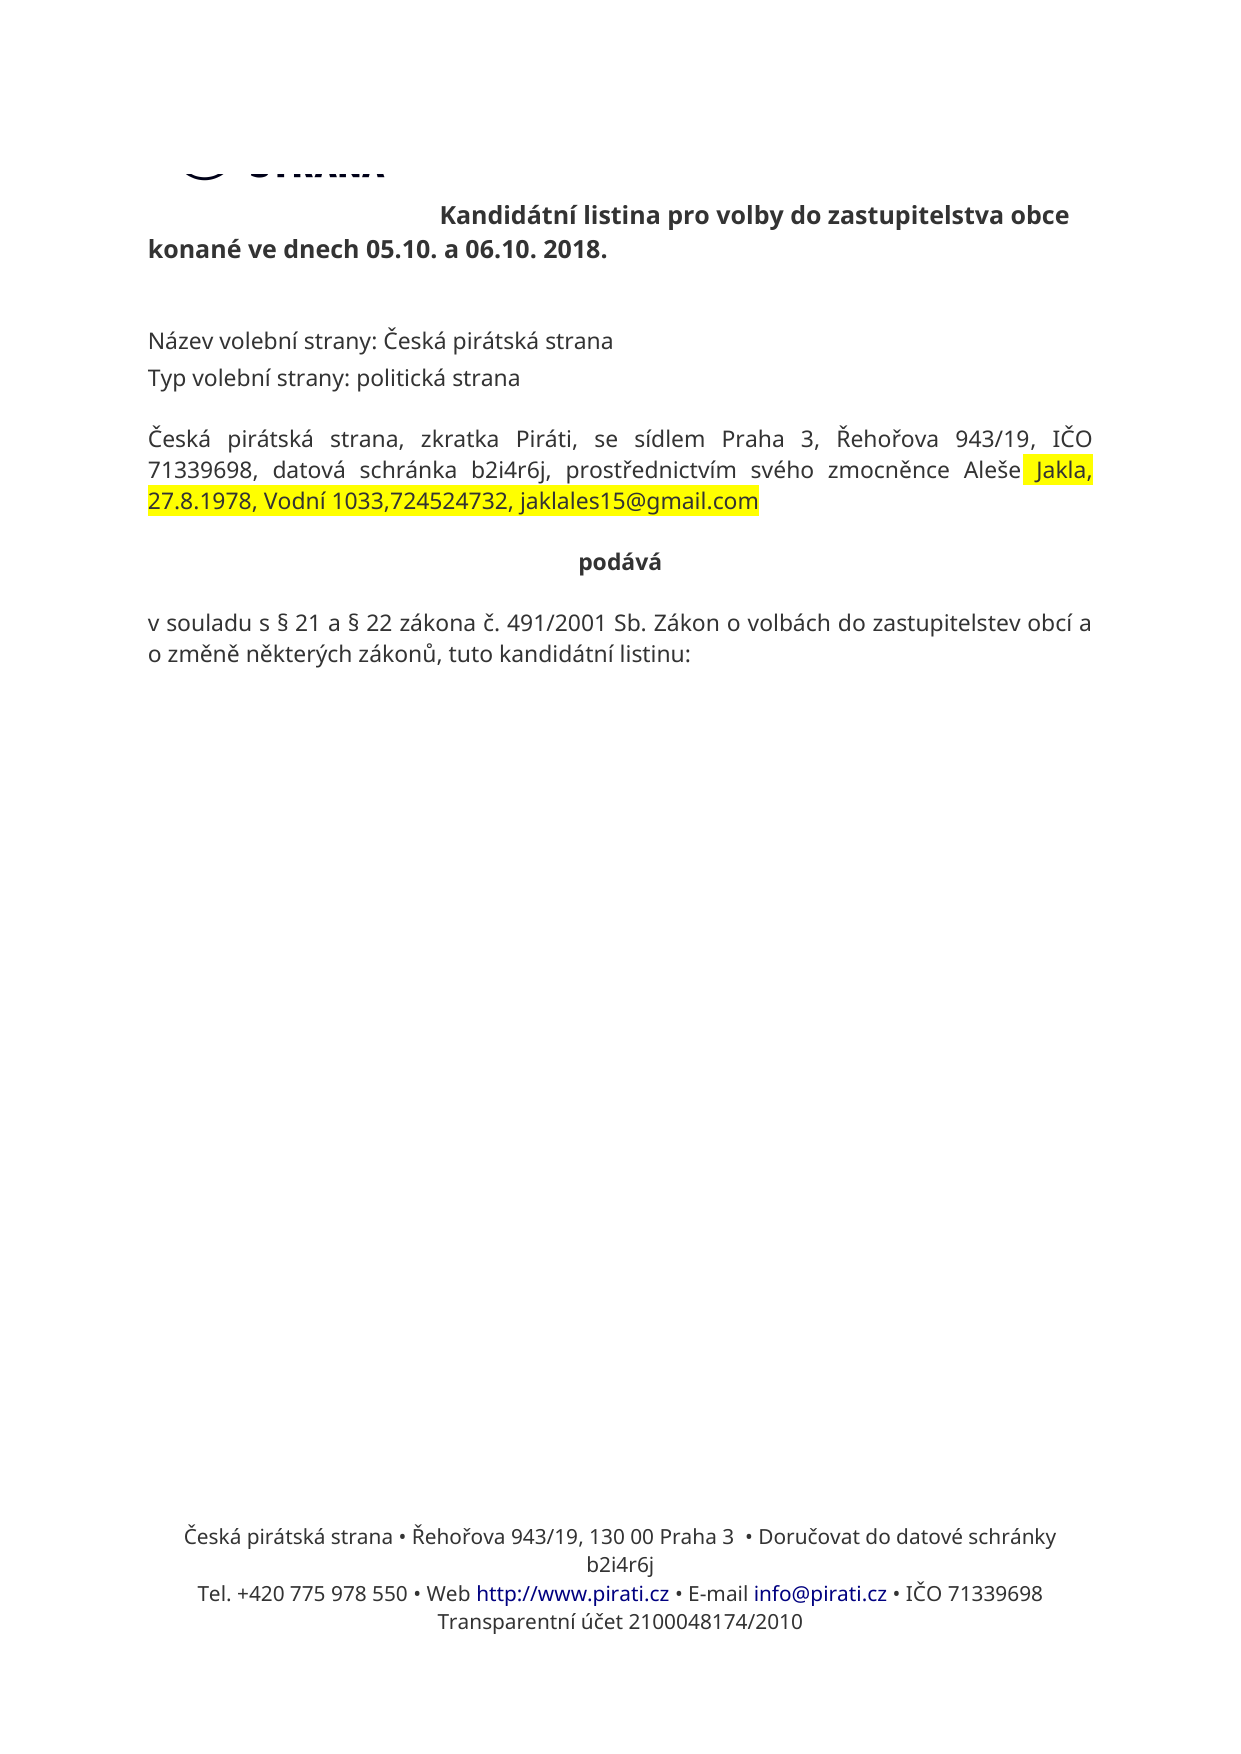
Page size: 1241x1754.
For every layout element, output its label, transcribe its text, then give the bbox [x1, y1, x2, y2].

text podává [148, 546, 1093, 577]
text Česká pirátská strana, zkratka Piráti, se sídlem Praha 3, Řehořova 943/19, IČO 71339698, datová schránka b2i4r6j, prostřednictvím svého zmocněnce Aleše Jakla, 27.8.1978, Vodní 1033,724524732, jaklales15@gmail.com [148, 422, 1093, 516]
text Typ volební strany: politická strana [148, 362, 1093, 393]
text Název volební strany: Česká pirátská strana [148, 324, 1093, 356]
text Kandidátní listina pro volby do zastupitelstva obce konané ve dnech 05.10. a 06.10. 2018. [148, 197, 1093, 266]
picture [147, 95, 440, 204]
text v souladu s § 21 a § 22 zákona č. 491/2001 Sb. Zákon o volbách do zastupitelstev obcí a o změně některých zákonů, tuto kandidátní listinu: [148, 606, 1093, 669]
